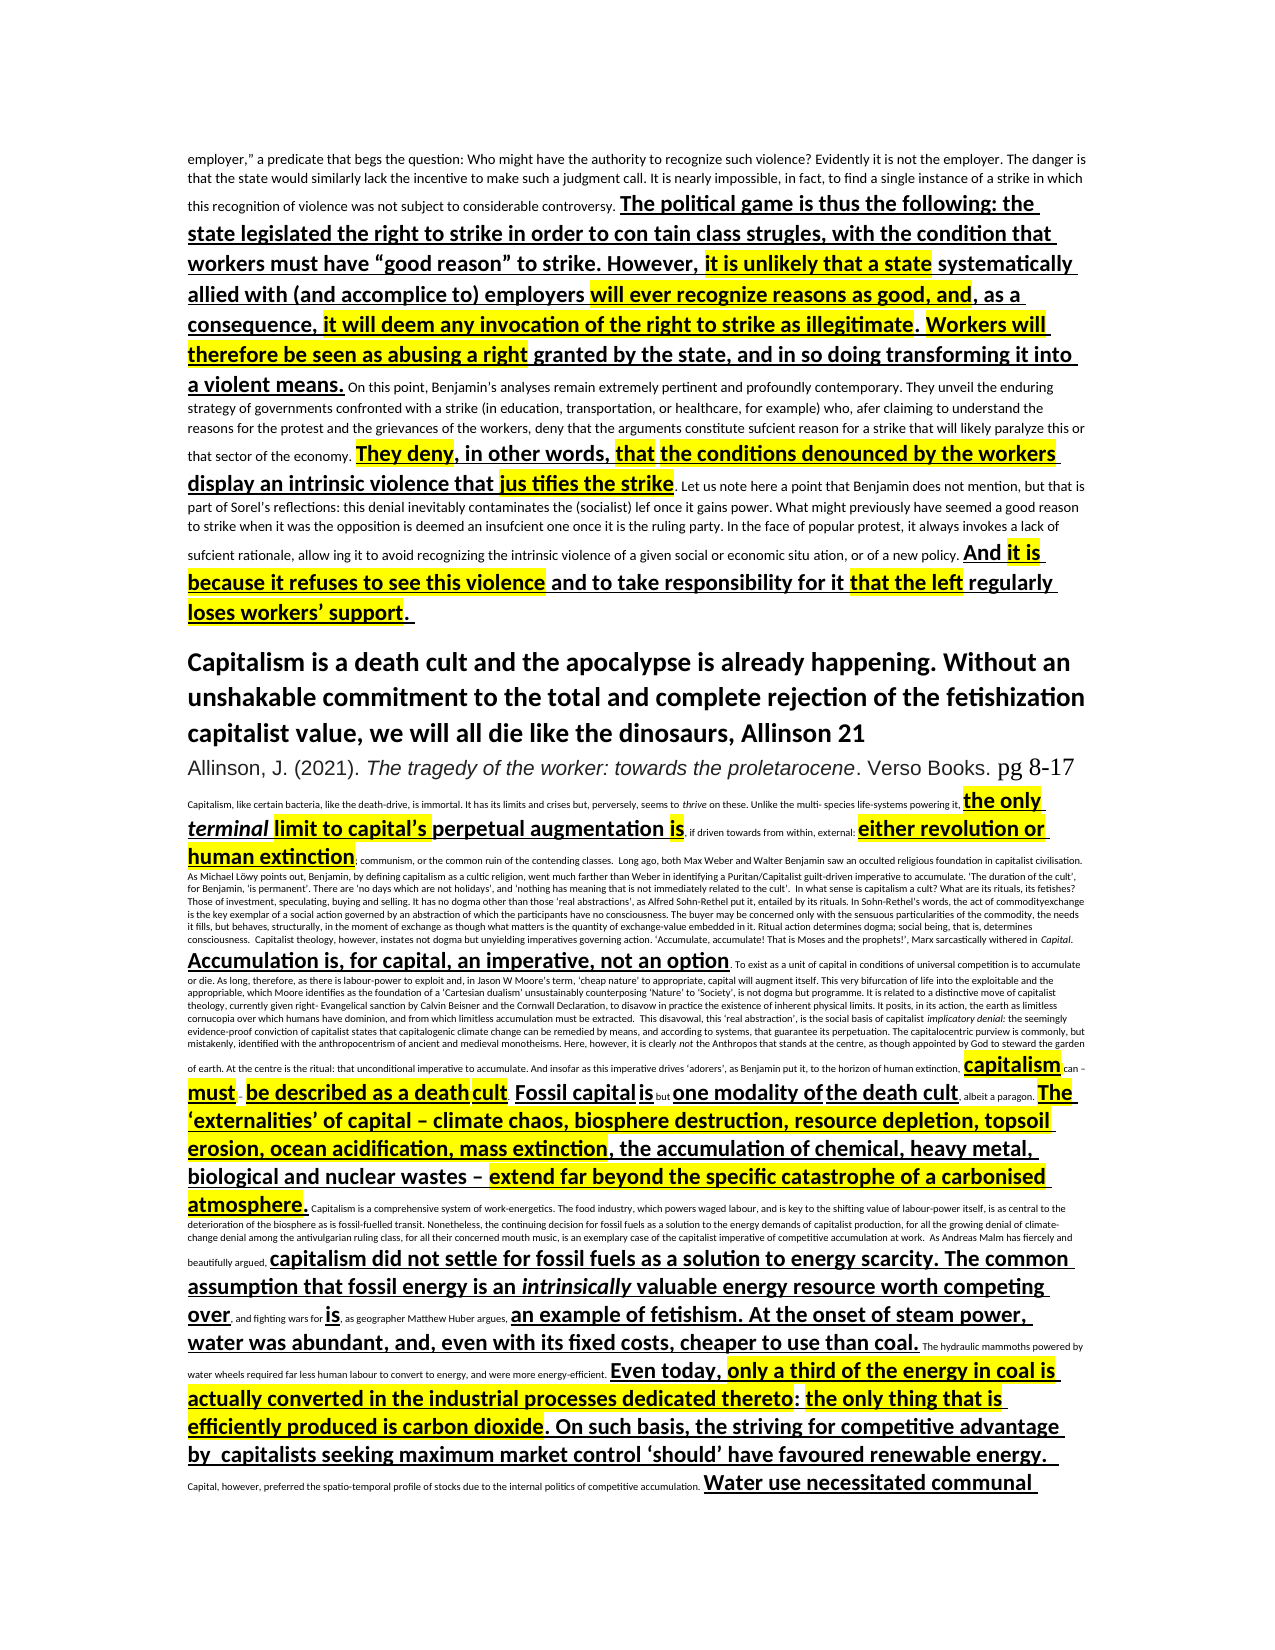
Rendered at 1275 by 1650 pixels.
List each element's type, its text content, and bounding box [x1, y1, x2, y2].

text Allinson, J. (2021). The tragedy of the worker: towards the proletarocene. Verso Books. pg 8-17 [187, 752, 1087, 781]
subtitle Capitalism is a death cult and the apocalypse is already happening. Without an unshakable commitment to the total and complete rejection of the fetishization capitalist value, we will all die like the dinosaurs, Allinson 21 [187, 645, 1087, 749]
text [187, 786, 1087, 1496]
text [187, 150, 1087, 626]
